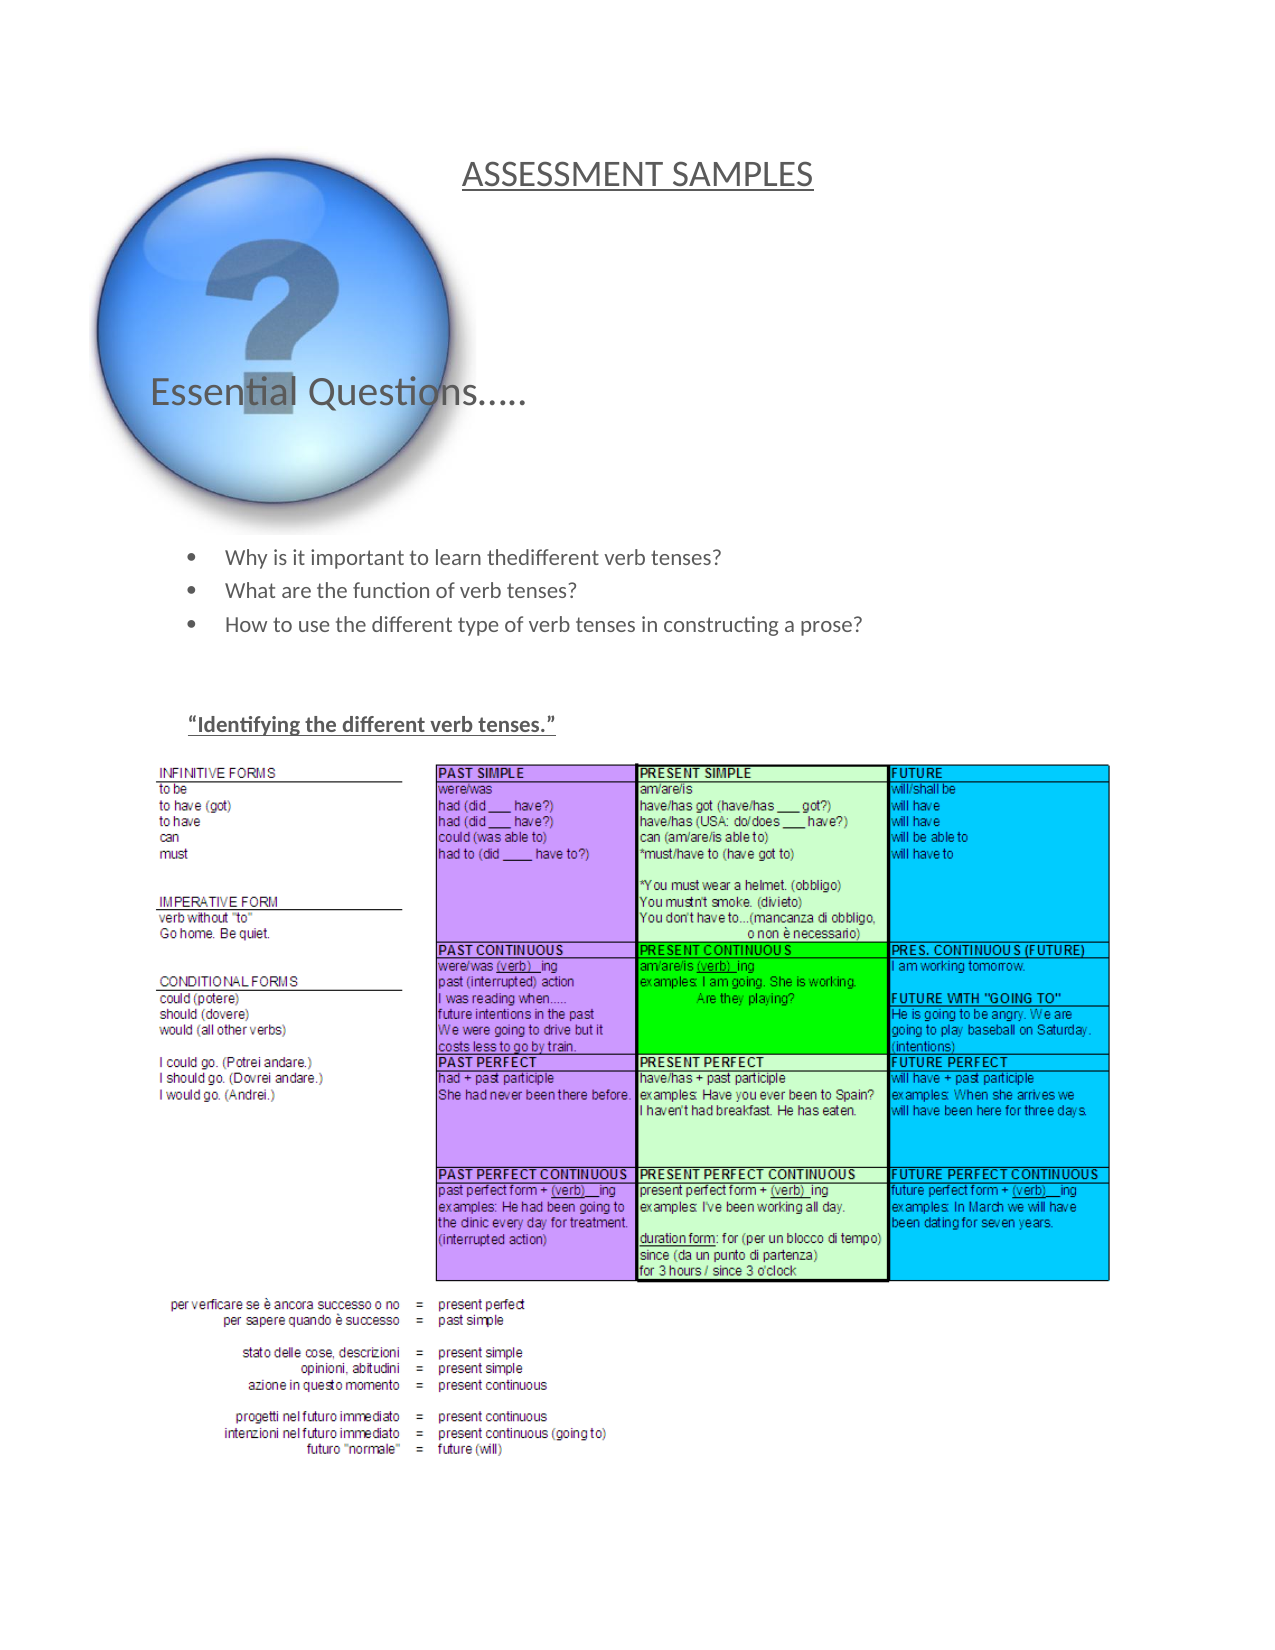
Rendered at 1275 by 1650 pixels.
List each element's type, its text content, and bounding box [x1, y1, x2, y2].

text Essential Questions….. [150, 365, 1125, 416]
picture [89, 146, 477, 535]
text “Identifying the different verb tenses.” [187, 711, 1125, 738]
text ASSESSMENT SAMPLES [150, 150, 1125, 196]
list Why is it important to learn thedifferent verb tenses? [187, 543, 1125, 571]
list How to use the different type of verb tenses in constructing a prose? [187, 610, 1125, 638]
picture [146, 751, 1122, 1465]
list What are the function of verb tenses? [187, 577, 1125, 604]
